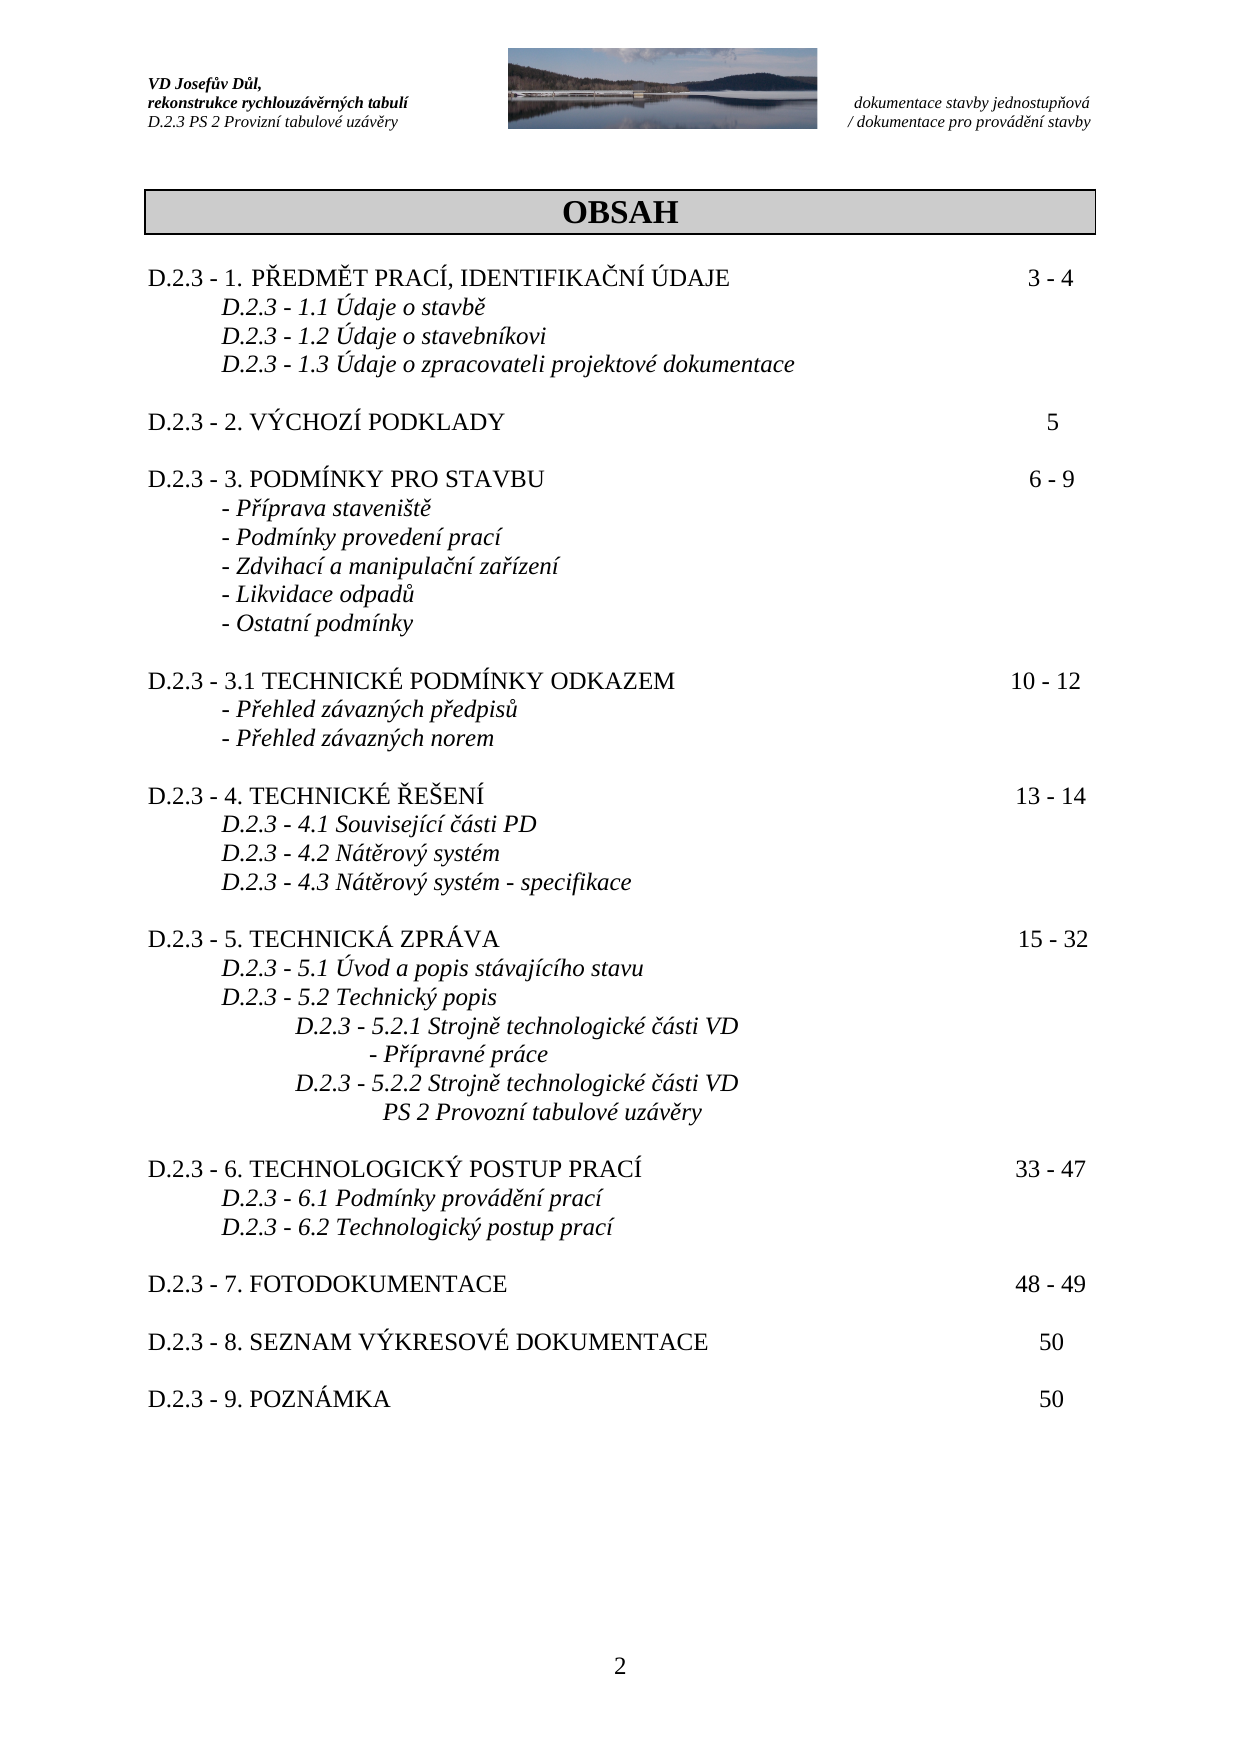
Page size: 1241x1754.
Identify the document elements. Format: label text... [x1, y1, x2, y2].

text D.2.3 - 4.2 Nátěrový systém [148, 838, 1092, 867]
text - Přípravné práce [148, 1039, 1092, 1068]
text D.2.3 - 4.1 Související části PD [148, 809, 1092, 838]
text D.2.3 - 5.1 Úvod a popis stávajícího stavu [148, 953, 1092, 982]
text D.2.3 - 5. TECHNICKÁ ZPRÁVA 15 - 32 [148, 924, 1092, 953]
text D.2.3 - 5.2 Technický popis [148, 982, 1092, 1011]
text D.2.3 - 6.2 Technologický postup prací [148, 1212, 1092, 1241]
text - Zdvihací a manipulační zařízení [148, 551, 1092, 579]
text - Příprava staveniště [148, 493, 1092, 522]
text D.2.3 - 3. PODMÍNKY PRO STAVBU 6 - 9 [148, 464, 1092, 493]
text - Ostatní podmínky [148, 608, 1092, 637]
text D.2.3 - 6. TECHNOLOGICKÝ POSTUP PRACÍ 33 - 47 [148, 1154, 1092, 1183]
text D.2.3 - 8. SEZNAM VÝKRESOVÉ DOKUMENTACE 50 [148, 1327, 1092, 1356]
text - Přehled závazných předpisů [148, 694, 1092, 723]
text - Likvidace odpadů [148, 579, 1092, 608]
text D.2.3 - 6.1 Podmínky provádění prací [148, 1183, 1092, 1212]
text D.2.3 - 9. POZNÁMKA 50 [148, 1384, 1092, 1413]
list PS 2 Provozní tabulové uzávěry [222, 1097, 1092, 1126]
text - Podmínky provedení prací [148, 522, 1092, 551]
text D.2.3 - 3.1 TECHNICKÉ PODMÍNKY ODKAZEM 10 - 12 [148, 666, 1092, 694]
text D.2.3 - 4.3 Nátěrový systém - specifikace [148, 867, 1092, 896]
picture [508, 48, 818, 129]
text D.2.3 - 4. TECHNICKÉ ŘEŠENÍ 13 - 14 [148, 781, 1092, 809]
text D.2.3 - 5.2.1 Strojně technologické části VD [148, 1011, 1092, 1039]
text D.2.3 - 1.3 Údaje o zpracovateli projektové dokumentace [148, 349, 1092, 378]
text D.2.3 - 1.2 Údaje o stavebníkovi [148, 321, 1092, 349]
text D.2.3 - 5.2.2 Strojně technologické části VD [148, 1068, 1092, 1097]
text - Přehled závazných norem [148, 723, 1092, 752]
subtitle OBSAH [146, 191, 1095, 233]
text D.2.3 - 7. FOTODOKUMENTACE 48 - 49 [148, 1269, 1092, 1298]
text D.2.3 - 1. PŘEDMĚT PRACÍ, IDENTIFIKAČNÍ ÚDAJE 3 - 4 D.2.3 - 1.1 Údaje o stavbě [148, 263, 1092, 321]
text D.2.3 - 2. VÝCHOZÍ PODKLADY 5 [148, 407, 1092, 436]
